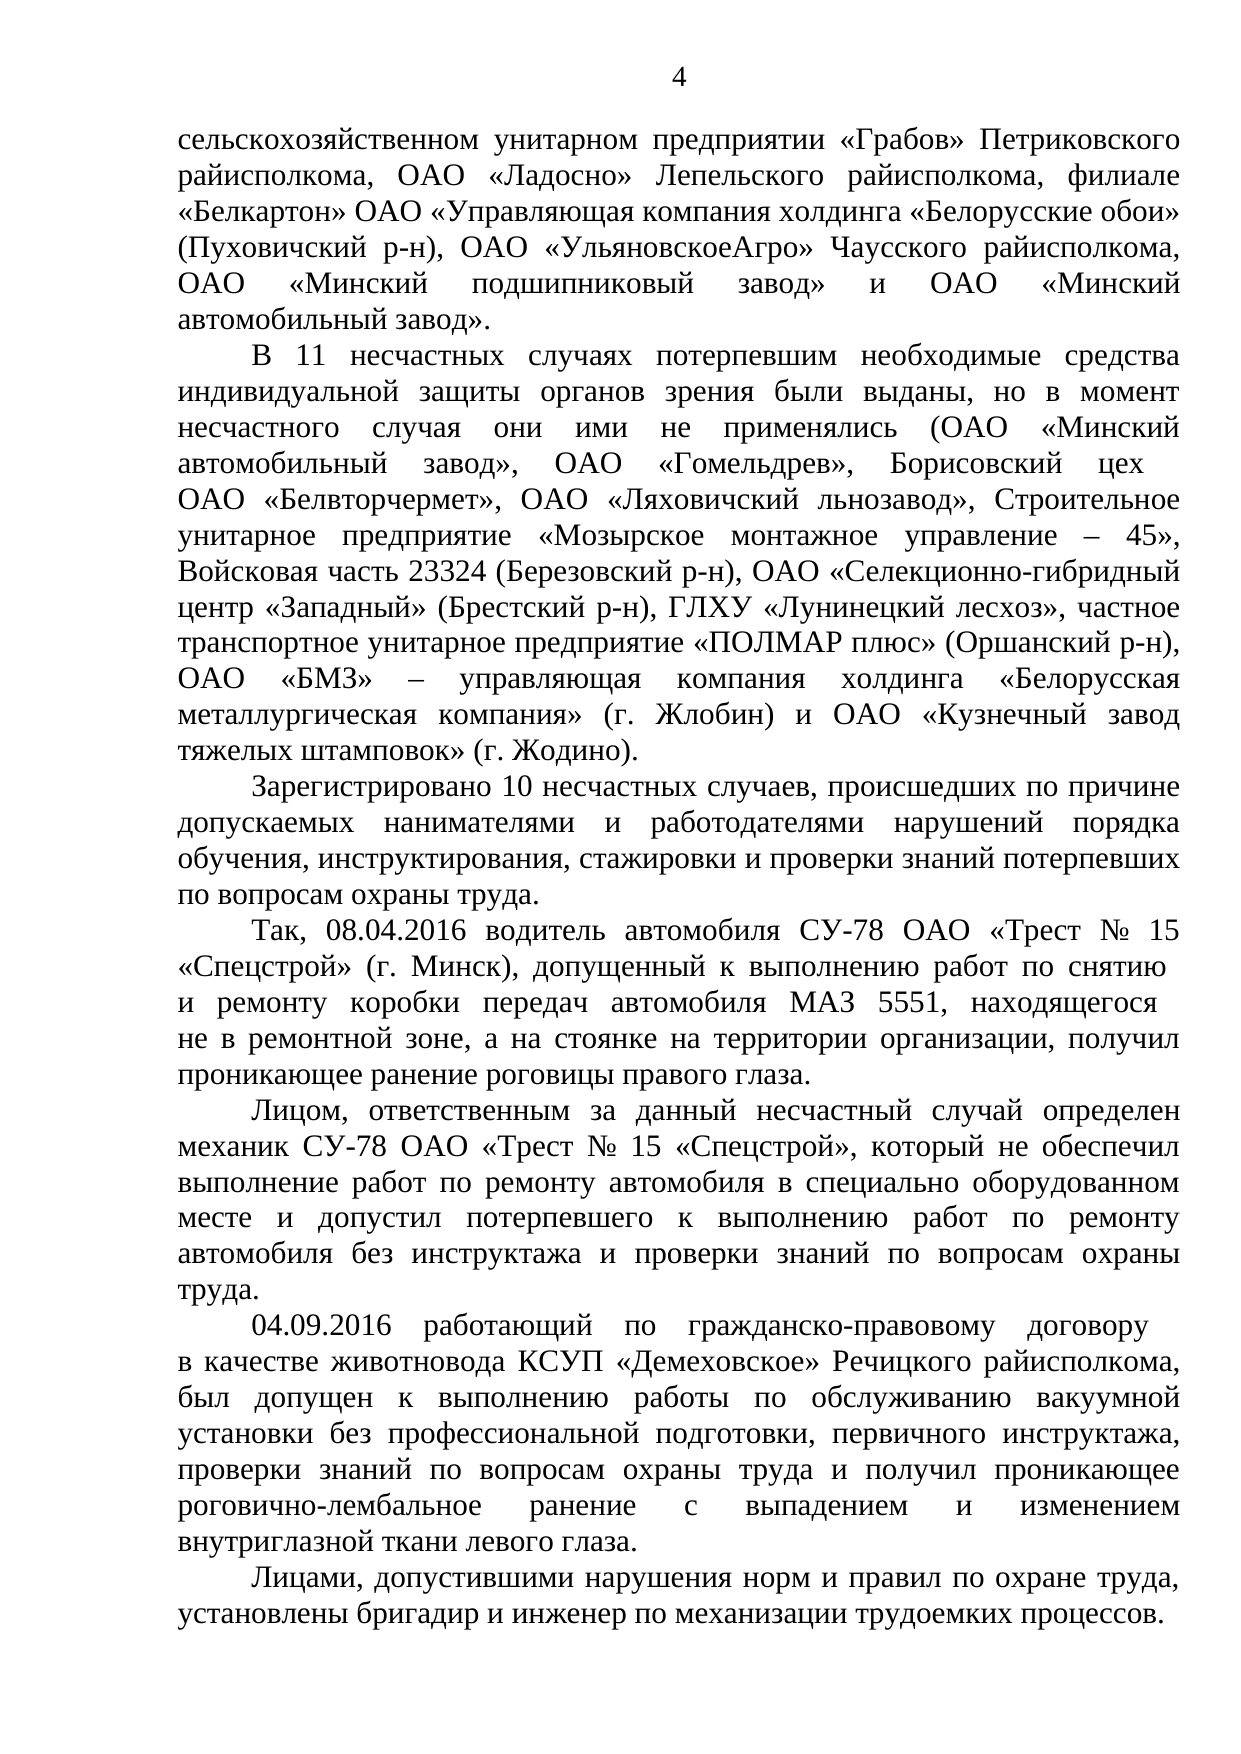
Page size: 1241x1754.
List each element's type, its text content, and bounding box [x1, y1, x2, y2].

text В 11 несчастных случаях потерпевшим необходимые средства индивидуальной защиты органов зрения были выданы, но в момент несчастного случая они ими не применялись (ОАО «Минский автомобильный завод», ОАО «Гомельдрев», Борисовский цех ОАО «Белвторчермет», ОАО «Ляховичский льнозавод», Строительное унитарное предприятие «Мозырское монтажное управление – 45», Войсковая часть 23324 (Березовский р-н), ОАО «Селекционно-гибридный центр «Западный» (Брестский р-н), ГЛХУ «Лунинецкий лесхоз», частное транспортное унитарное предприятие «ПОЛМАР плюс» (Оршанский р-н), ОАО «БМЗ» – управляющая компания холдинга «Белорусская металлургическая компания» (г. Жлобин) и ОАО «Кузнечный завод тяжелых штамповок» (г. Жодино). [177, 336, 1181, 767]
text Лицами, допустившими нарушения норм и правил по охране труда, установлены бригадир и инженер по механизации трудоемких процессов. [177, 1558, 1181, 1630]
text Так, 08.04.2016 водитель автомобиля СУ-78 ОАО «Трест № 15 «Спецстрой» (г. Минск), допущенный к выполнению работ по снятию и ремонту коробки передач автомобиля МАЗ 5551, находящегося не в ремонтной зоне, а на стоянке на территории организации, получил проникающее ранение роговицы правого глаза. [177, 911, 1181, 1091]
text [177, 121, 1181, 336]
text 04.09.2016 работающий по гражданско-правовому договору в качестве животновода КСУП «Демеховское» Речицкого райисполкома, был допущен к выполнению работы по обслуживанию вакуумной установки без профессиональной подготовки, первичного инструктажа, проверки знаний по вопросам охраны труда и получил проникающее роговично-лембальное ранение с выпадением и изменением внутриглазной ткани левого глаза. [177, 1307, 1181, 1558]
text Лицом, ответственным за данный несчастный случай определен механик СУ-78 ОАО «Трест № 15 «Спецстрой», который не обеспечил выполнение работ по ремонту автомобиля в специально оборудованном месте и допустил потерпевшего к выполнению работ по ремонту автомобиля без инструктажа и проверки знаний по вопросам охраны труда. [177, 1091, 1181, 1307]
text Зарегистрировано 10 несчастных случаев, происшедших по причине допускаемых нанимателями и работодателями нарушений порядка обучения, инструктирования, стажировки и проверки знаний потерпевших по вопросам охраны труда. [177, 767, 1181, 911]
